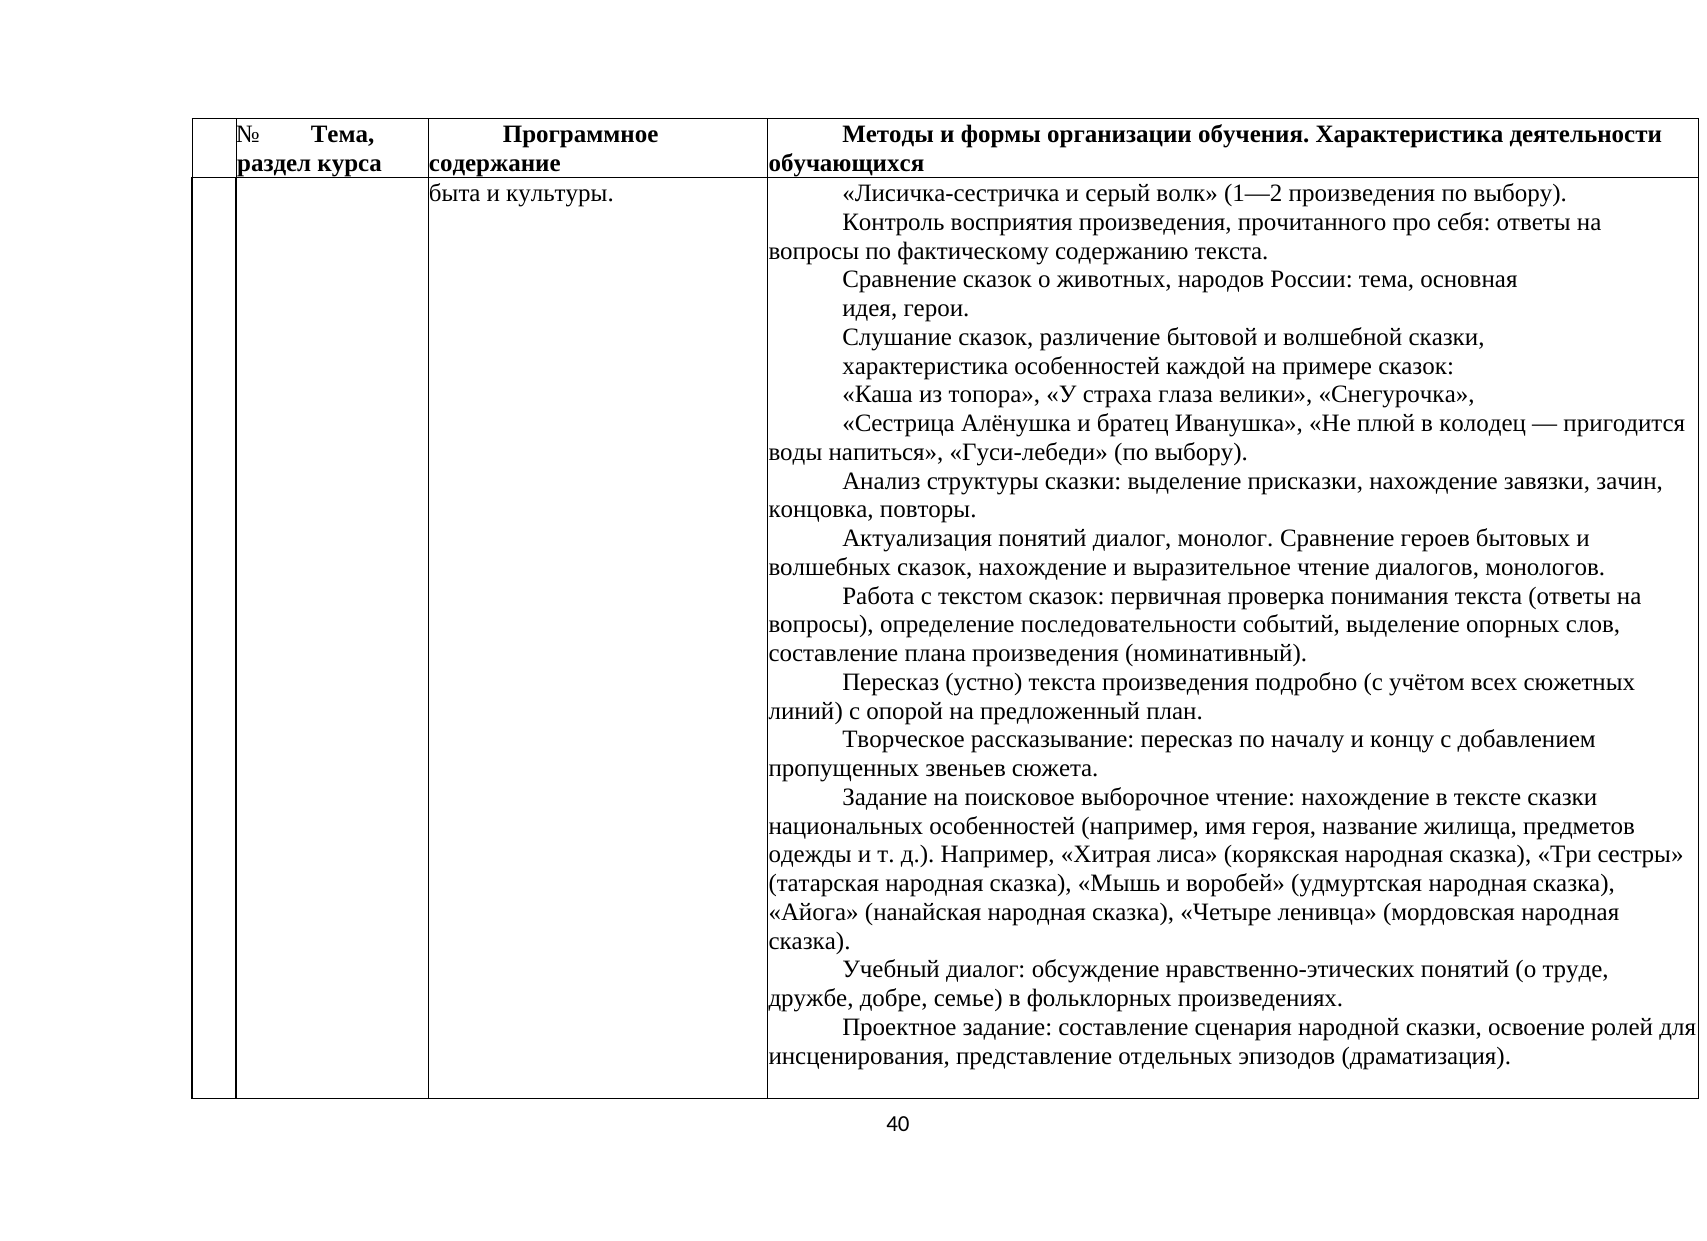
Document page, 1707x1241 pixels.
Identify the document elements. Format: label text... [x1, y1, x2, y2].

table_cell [768, 178, 1698, 1098]
table_header Тема, раздел курса [237, 119, 428, 177]
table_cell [429, 178, 767, 1098]
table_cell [237, 178, 428, 1098]
table_header Методы и формы организации обучения. Характеристика деятельности обучающихся [768, 119, 1698, 177]
table_header № [193, 119, 236, 177]
table_header Программное содержание [429, 119, 767, 177]
table_cell 2 [193, 178, 235, 1098]
